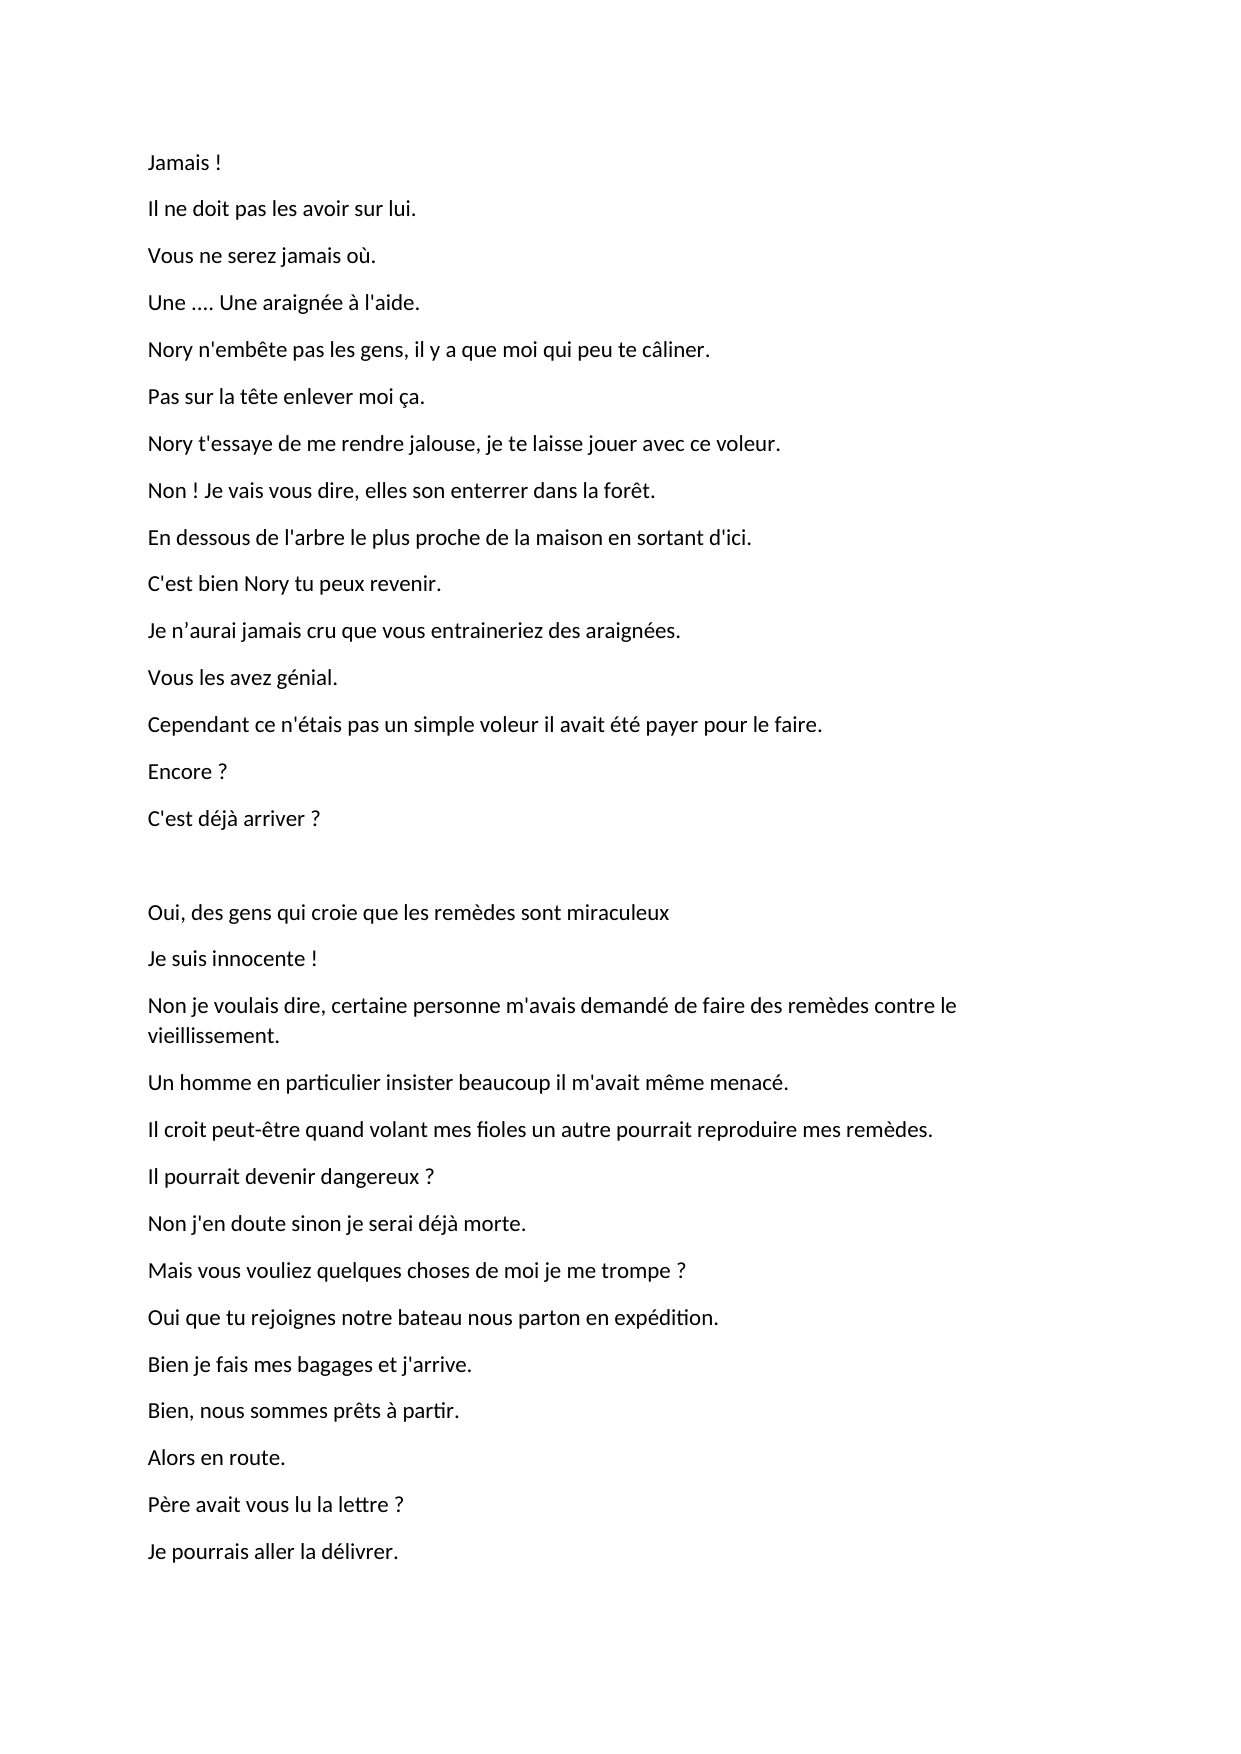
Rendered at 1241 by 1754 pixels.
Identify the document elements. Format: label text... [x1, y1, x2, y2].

text Nory n'embête pas les gens, il y a que moi qui peu te câliner. [148, 335, 1093, 363]
text Je n’aurai jamais cru que vous entraineriez des araignées. [148, 616, 1093, 644]
text Encore ? [148, 757, 1093, 785]
text Vous ne serez jamais où. [148, 241, 1093, 269]
text Alors en route. [148, 1443, 1093, 1471]
text Père avait vous lu la lettre ? [148, 1490, 1093, 1518]
text Non j'en doute sinon je serai déjà morte. [148, 1209, 1093, 1237]
text Il ne doit pas les avoir sur lui. [148, 194, 1093, 222]
text Bien je fais mes bagages et j'arrive. [148, 1350, 1093, 1378]
text C'est bien Nory tu peux revenir. [148, 569, 1093, 597]
text Cependant ce n'étais pas un simple voleur il avait été payer pour le faire. [148, 710, 1093, 738]
text Non ! Je vais vous dire, elles son enterrer dans la forêt. [148, 476, 1093, 504]
text Non je voulais dire, certaine personne m'avais demandé de faire des remèdes contre le vieillissement. [148, 991, 1093, 1049]
text Bien, nous sommes prêts à partir. [148, 1397, 1093, 1424]
text Je suis innocente ! [148, 944, 1093, 972]
text Mais vous vouliez quelques choses de moi je me trompe ? [148, 1256, 1093, 1284]
text C'est déjà arriver ? [148, 804, 1093, 832]
text Nory t'essaye de me rendre jalouse, je te laisse jouer avec ce voleur. [148, 429, 1093, 457]
text Vous les avez génial. [148, 663, 1093, 691]
text Oui, des gens qui croie que les remèdes sont miraculeux [148, 898, 1093, 926]
text En dessous de l'arbre le plus proche de la maison en sortant d'ici. [148, 523, 1093, 551]
text Jamais ! [148, 148, 1093, 176]
text Je pourrais aller la délivrer. [148, 1537, 1093, 1565]
text Il croit peut-être quand volant mes fioles un autre pourrait reproduire mes remèdes. [148, 1115, 1093, 1143]
text Il pourrait devenir dangereux ? [148, 1162, 1093, 1190]
text Une .... Une araignée à l'aide. [148, 288, 1093, 316]
text Un homme en particulier insister beaucoup il m'avait même menacé. [148, 1068, 1093, 1096]
text Pas sur la tête enlever moi ça. [148, 382, 1093, 410]
text Oui que tu rejoignes notre bateau nous parton en expédition. [148, 1303, 1093, 1331]
